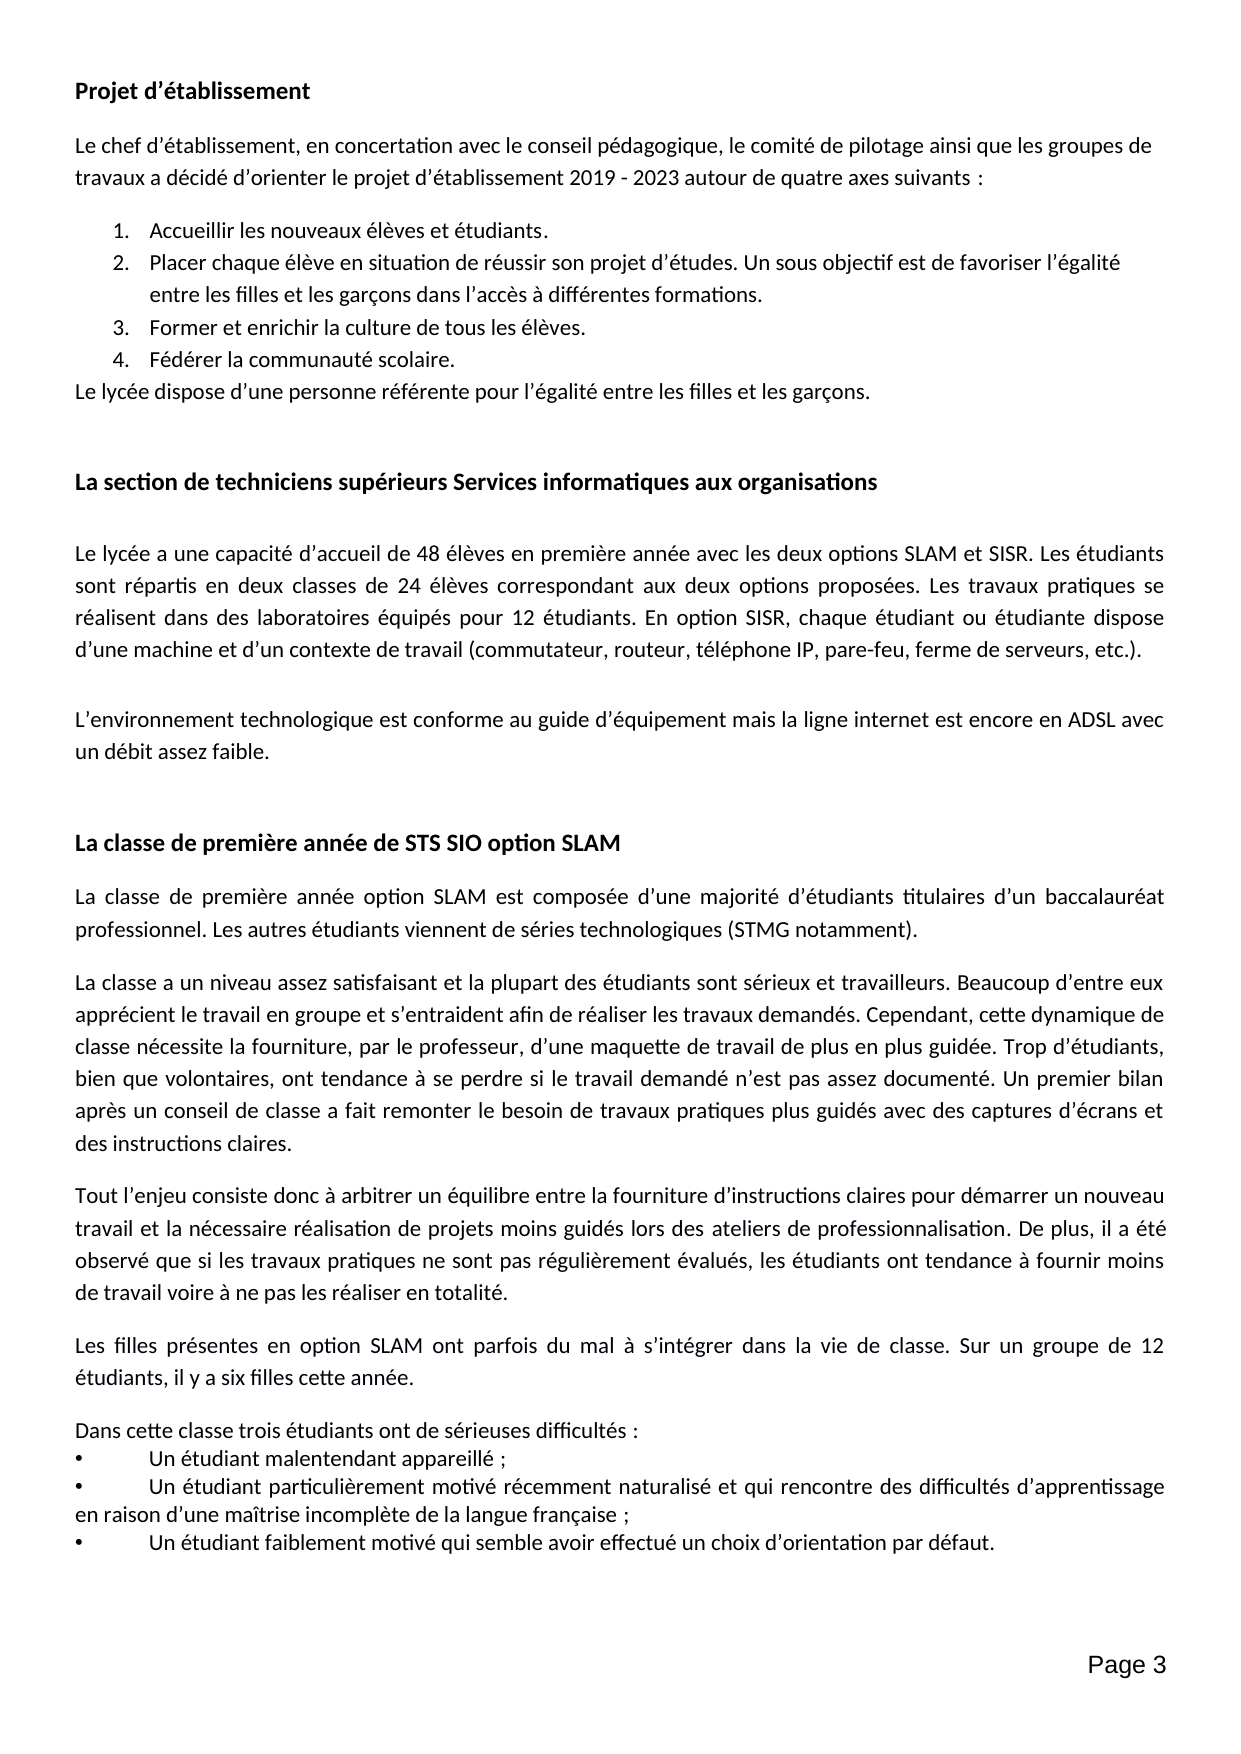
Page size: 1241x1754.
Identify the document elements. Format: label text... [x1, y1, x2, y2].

list Un étudiant particulièrement motivé récemment naturalisé et qui rencontre des difficultés d’apprentissage en raison d’une maîtrise incomplète de la langue française ; [75, 1472, 1167, 1528]
text Le chef d’établissement, en concertation avec le conseil pédagogique, le comité de pilotage ainsi que les groupes de travaux a décidé d’orienter le projet d’établissement 2019 - 2023 autour de quatre axes suivants : [75, 131, 1167, 191]
text La classe de première année option SLAM est composée d’une majorité d’étudiants titulaires d’un baccalauréat professionnel. Les autres étudiants viennent de séries technologiques (STMG notamment). [75, 882, 1167, 943]
text La classe a un niveau assez satisfaisant et la plupart des étudiants sont sérieux et travailleurs. Beaucoup d’entre eux apprécient le travail en groupe et s’entraident afin de réaliser les travaux demandés. Cependant, cette dynamique de classe nécessite la fourniture, par le professeur, d’une maquette de travail de plus en plus guidée. Trop d’étudiants, bien que volontaires, ont tendance à se perdre si le travail demandé n’est pas assez documenté. Un premier bilan après un conseil de classe a fait remonter le besoin de travaux pratiques plus guidés avec des captures d’écrans et des instructions claires. [75, 968, 1167, 1157]
list Fédérer la communauté scolaire. [112, 345, 1167, 373]
text La classe de première année de STS SIO option SLAM [75, 827, 1167, 857]
text Le lycée dispose d’une personne référente pour l’égalité entre les filles et les garçons. [75, 377, 1167, 405]
list Un étudiant malentendant appareillé ; [75, 1444, 1167, 1472]
text Les filles présentes en option SLAM ont parfois du mal à s’intégrer dans la vie de classe. Sur un groupe de 12 étudiants, il y a six filles cette année. [75, 1331, 1167, 1391]
text Dans cette classe trois étudiants ont de sérieuses difficultés : [75, 1416, 1167, 1444]
text Tout l’enjeu consiste donc à arbitrer un équilibre entre la fourniture d’instructions claires pour démarrer un nouveau travail et la nécessaire réalisation de projets moins guidés lors des ateliers de professionnalisation. De plus, il a été observé que si les travaux pratiques ne sont pas régulièrement évalués, les étudiants ont tendance à fournir moins de travail voire à ne pas les réaliser en totalité. [75, 1182, 1167, 1306]
list Placer chaque élève en situation de réussir son projet d’études. Un sous objectif est de favoriser l’égalité entre les filles et les garçons dans l’accès à différentes formations. [112, 248, 1167, 308]
list Accueillir les nouveaux élèves et étudiants. [112, 216, 1167, 244]
text Projet d’établissement [75, 75, 1167, 106]
list Un étudiant faiblement motivé qui semble avoir effectué un choix d’orientation par défaut. [75, 1528, 1167, 1557]
list Former et enrichir la culture de tous les élèves. [112, 313, 1167, 341]
text La section de techniciens supérieurs Services informatiques aux organisations [75, 466, 1167, 497]
text Le lycée a une capacité d’accueil de 48 élèves en première année avec les deux options SLAM et SISR. Les étudiants sont répartis en deux classes de 24 élèves correspondant aux deux options proposées. Les travaux pratiques se réalisent dans des laboratoires équipés pour 12 étudiants. En option SISR, chaque étudiant ou étudiante dispose d’une machine et d’un contexte de travail (commutateur, routeur, téléphone IP, pare-feu, ferme de serveurs, etc.). [75, 539, 1167, 663]
text L’environnement technologique est conforme au guide d’équipement mais la ligne internet est encore en ADSL avec un débit assez faible. [75, 705, 1167, 765]
